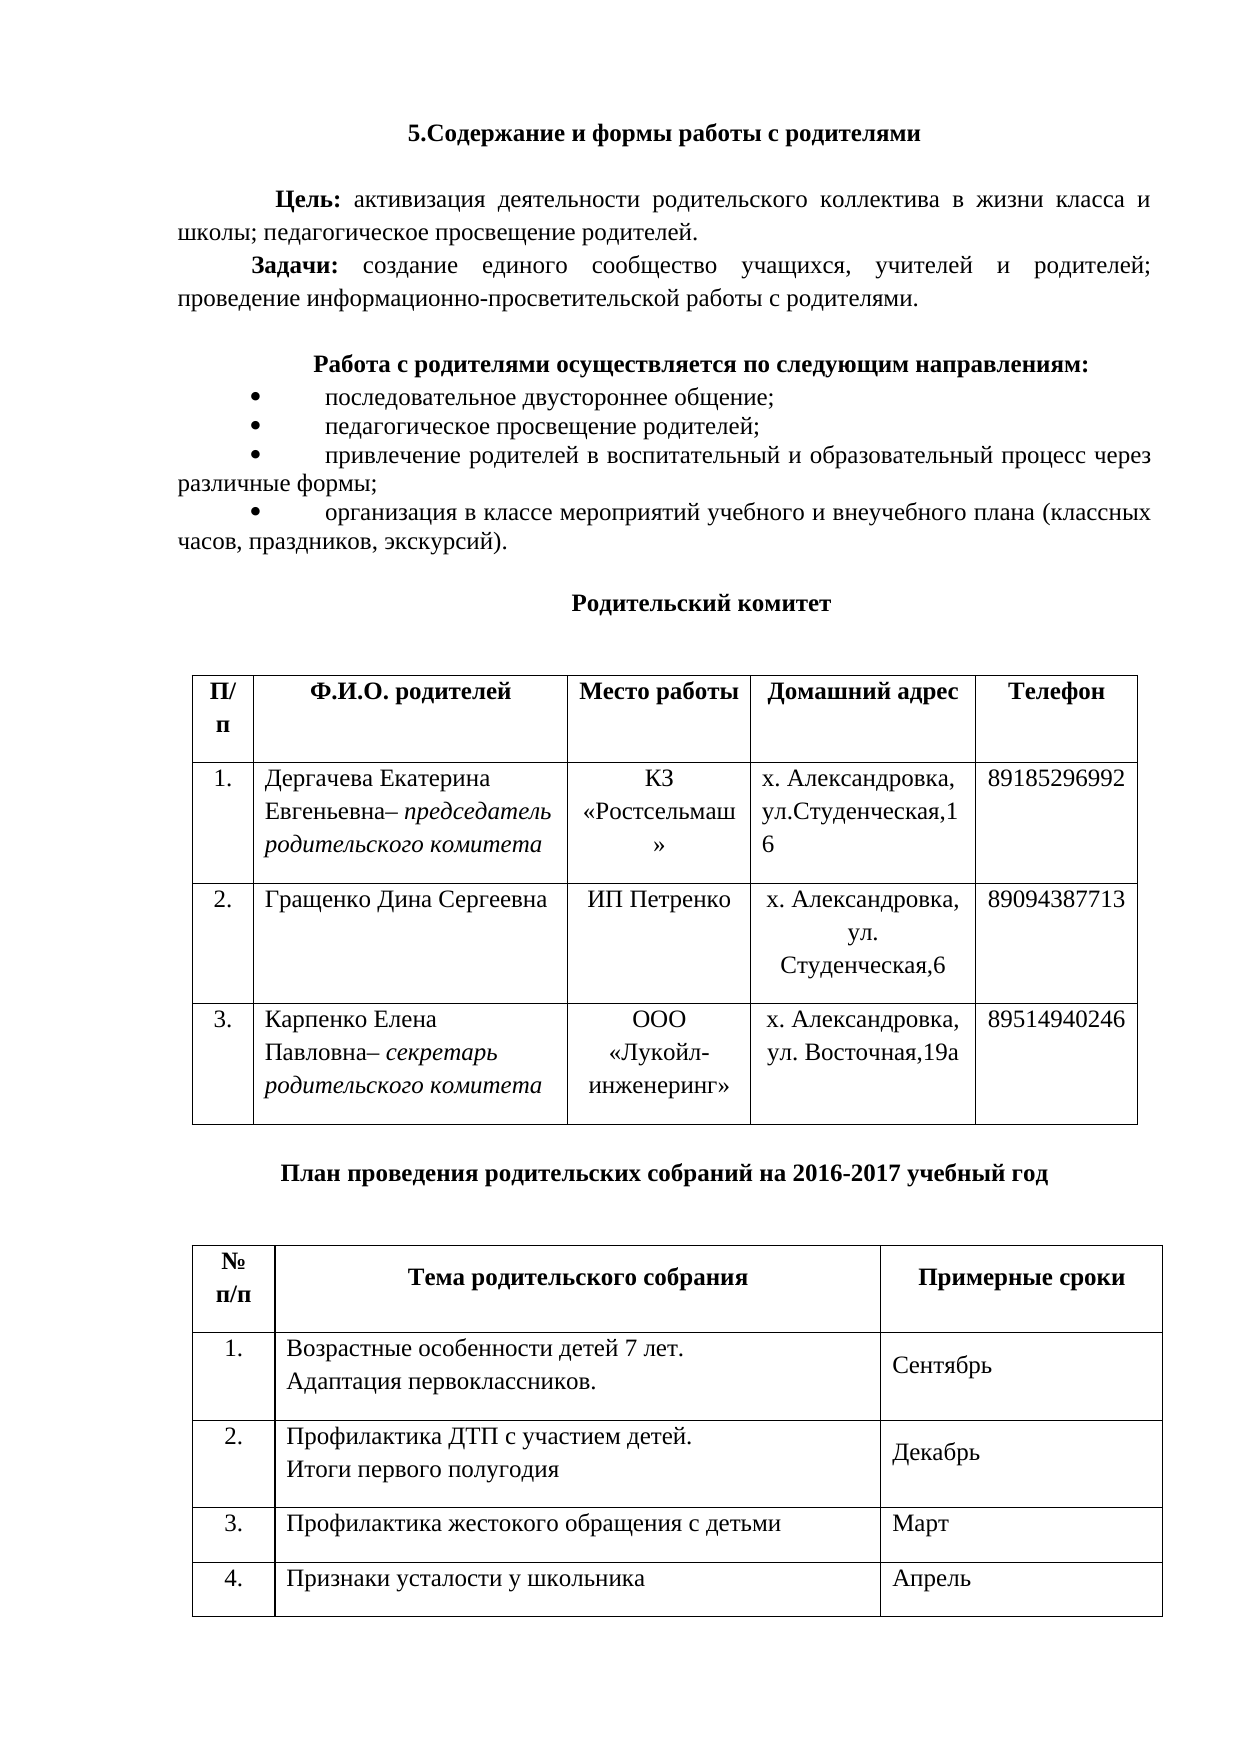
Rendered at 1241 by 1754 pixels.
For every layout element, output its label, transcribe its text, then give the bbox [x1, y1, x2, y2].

table_cell Признаки усталости у школьника [276, 1563, 880, 1616]
table_cell 3. [193, 1508, 274, 1562]
table_cell 2. [193, 1421, 274, 1507]
table_cell 89094387713 [976, 884, 1137, 1003]
text План проведения родительских собраний на 2016-2017 учебный год [177, 1158, 1152, 1187]
text Родительский комитет [177, 588, 1152, 617]
table_cell х. Александровка, ул.Студенческая,16 [751, 763, 975, 883]
table_cell Профилактика жестокого обращения с детьми [276, 1508, 880, 1562]
table_cell 89514940246 [976, 1004, 1137, 1124]
table_header Домашний адрес [751, 676, 975, 762]
text Работа с родителями осуществляется по следующим направлениям: [177, 349, 1152, 378]
list организация в классе мероприятий учебного и внеучебного плана (классных часов, праздников, экскурсий). [177, 497, 1152, 555]
text Цель: активизация деятельности родительского коллектива в жизни класса и школы; педагогическое просвещение родителей. [177, 184, 1152, 246]
list педагогическое просвещение родителей; [177, 411, 1152, 440]
table_cell Декабрь [881, 1421, 1162, 1507]
text Задачи: создание единого сообщество учащихся, учителей и родителей; проведение информационно-просветительской работы с родителями. [177, 250, 1152, 312]
table_header Ф.И.О. родителей [254, 676, 567, 762]
table_header Тема родительского собрания [276, 1246, 880, 1332]
table_cell 1. [193, 763, 253, 883]
list привлечение родителей в воспитательный и образовательный процесс через различные формы; [177, 440, 1152, 497]
table_cell 3. [193, 1004, 253, 1124]
table_cell Карпенко Елена Павловна– секретарь родительского комитета [254, 1004, 567, 1124]
list последовательное двустороннее общение; [177, 382, 1152, 411]
table_cell Апрель [881, 1563, 1162, 1616]
table_cell Возрастные особенности детей 7 лет. Адаптация первоклассников. [276, 1333, 880, 1420]
table_cell Март [881, 1508, 1162, 1562]
table_cell 4. [193, 1563, 274, 1616]
table_cell Сентябрь [881, 1333, 1162, 1420]
table_cell ООО «Лукойл-инженеринг» [568, 1004, 750, 1124]
table_cell ИП Петренко [568, 884, 750, 1003]
table_cell х. Александровка, ул. Студенческая,6 [751, 884, 975, 1003]
table_cell х. Александровка, ул. Восточная,19а [751, 1004, 975, 1124]
table_cell Гращенко Дина Сергеевна [254, 884, 567, 1003]
table_cell КЗ «Ростсельмаш» [568, 763, 750, 883]
table_cell 1. [193, 1333, 274, 1420]
table_cell Профилактика ДТП с участием детей. Итоги первого полугодия [276, 1421, 880, 1507]
table_cell Дергачева Екатерина Евгеньевна– председатель родительского комитета [254, 763, 567, 883]
table_header Примерные сроки [881, 1246, 1162, 1332]
table_header Место работы [568, 676, 750, 762]
table_cell 89185296992 [976, 763, 1137, 883]
text 5.Содержание и формы работы с родителями [177, 118, 1152, 147]
table_header Телефон [976, 676, 1137, 762]
table_header № п/п [193, 1246, 274, 1332]
table_header П/п [193, 676, 253, 762]
table_cell 2. [193, 884, 253, 1003]
